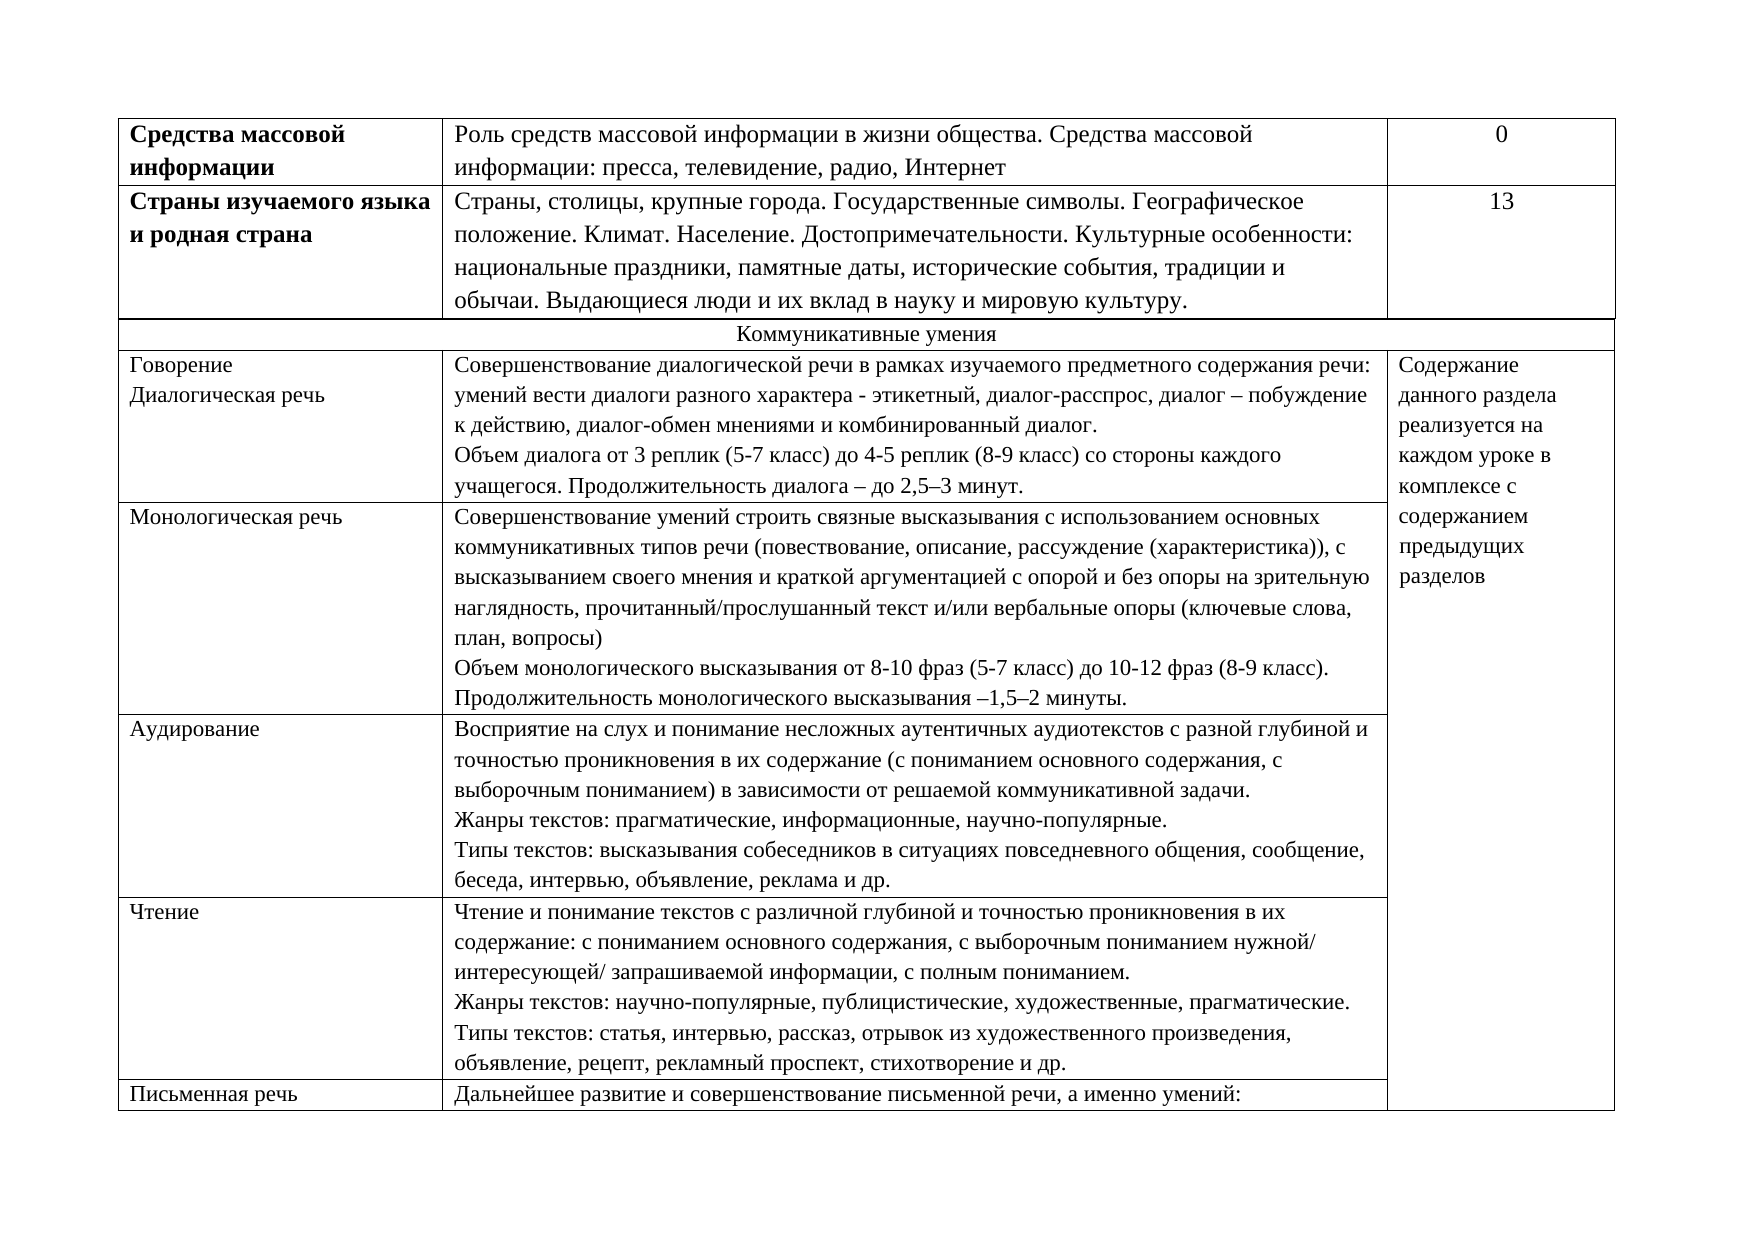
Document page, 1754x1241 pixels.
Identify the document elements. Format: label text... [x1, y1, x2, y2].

table_cell Совершенствование умений строить связные высказывания с использованием основных коммуникативных типов речи (повествование, описание, рассуждение (характеристика)), с высказыванием своего мнения и краткой аргументацией с опорой и без опоры на зрительную наглядность, прочитанный/прослушанный текст и/или вербальные опоры (ключевые слова, план, вопросы) Объем монологического высказывания от 8-10 фраз (5-7 класс) до 10-12 фраз (8-9 класс). Продолжительность монологического высказывания –1,5–2 минуты. [443, 503, 1387, 714]
table_cell Аудирование [119, 715, 442, 897]
table_cell 0 [1388, 119, 1615, 185]
table_cell Роль средств массовой информации в жизни общества. Средства массовой информации: пресса, телевидение, радио, Интернет [443, 119, 1387, 185]
table_cell Монологическая речь [119, 503, 442, 714]
table_cell Средства массовой информации [119, 119, 442, 185]
table_cell Восприятие на слух и понимание несложных аутентичных аудиотекстов с разной глубиной и точностью проникновения в их содержание (с пониманием основного содержания, с выборочным пониманием) в зависимости от решаемой коммуникативной задачи. Жанры текстов: прагматические, информационные, научно-популярные. Типы текстов: высказывания собеседников в ситуациях повседневного общения, сообщение, беседа, интервью, объявление, реклама и др. [443, 715, 1387, 897]
table_cell Совершенствование диалогической речи в рамках изучаемого предметного содержания речи: умений вести диалоги разного характера - этикетный, диалог-расспрос, диалог – побуждение к действию, диалог-обмен мнениями и комбинированный диалог. Объем диалога от 3 реплик (5-7 класс) до 4-5 реплик (8-9 класс) со стороны каждого учащегося. Продолжительность диалога – до 2,5–3 минут. [443, 351, 1387, 502]
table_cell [443, 1080, 1387, 1110]
table_cell Страны изучаемого языка и родная страна [119, 186, 442, 317]
table_header Коммуникативные умения [119, 320, 1614, 350]
table_cell Письменная речь [119, 1080, 442, 1110]
table_cell Страны, столицы, крупные города. Государственные символы. Географическое положение. Климат. Население. Достопримечательности. Культурные особенности: национальные праздники, памятные даты, исторические события, традиции и обычаи. Выдающиеся люди и их вклад в науку и мировую культуру. [443, 186, 1387, 317]
table_cell Говорение Диалогическая речь [119, 351, 442, 502]
table_cell Чтение и понимание текстов с различной глубиной и точностью проникновения в их содержание: с пониманием основного содержания, с выборочным пониманием нужной/ интересующей/ запрашиваемой информации, с полным пониманием. Жанры текстов: научно-популярные, публицистические, художественные, прагматические. Типы текстов: статья, интервью, рассказ, отрывок из художественного произведения, объявление, рецепт, рекламный проспект, стихотворение и др. [443, 898, 1387, 1079]
table_cell Чтение [119, 898, 442, 1079]
table_cell 13 [1388, 186, 1615, 317]
table_cell Содержание данного раздела реализуется на каждом уроке в комплексе с содержанием предыдущих разделов [1388, 351, 1614, 1110]
